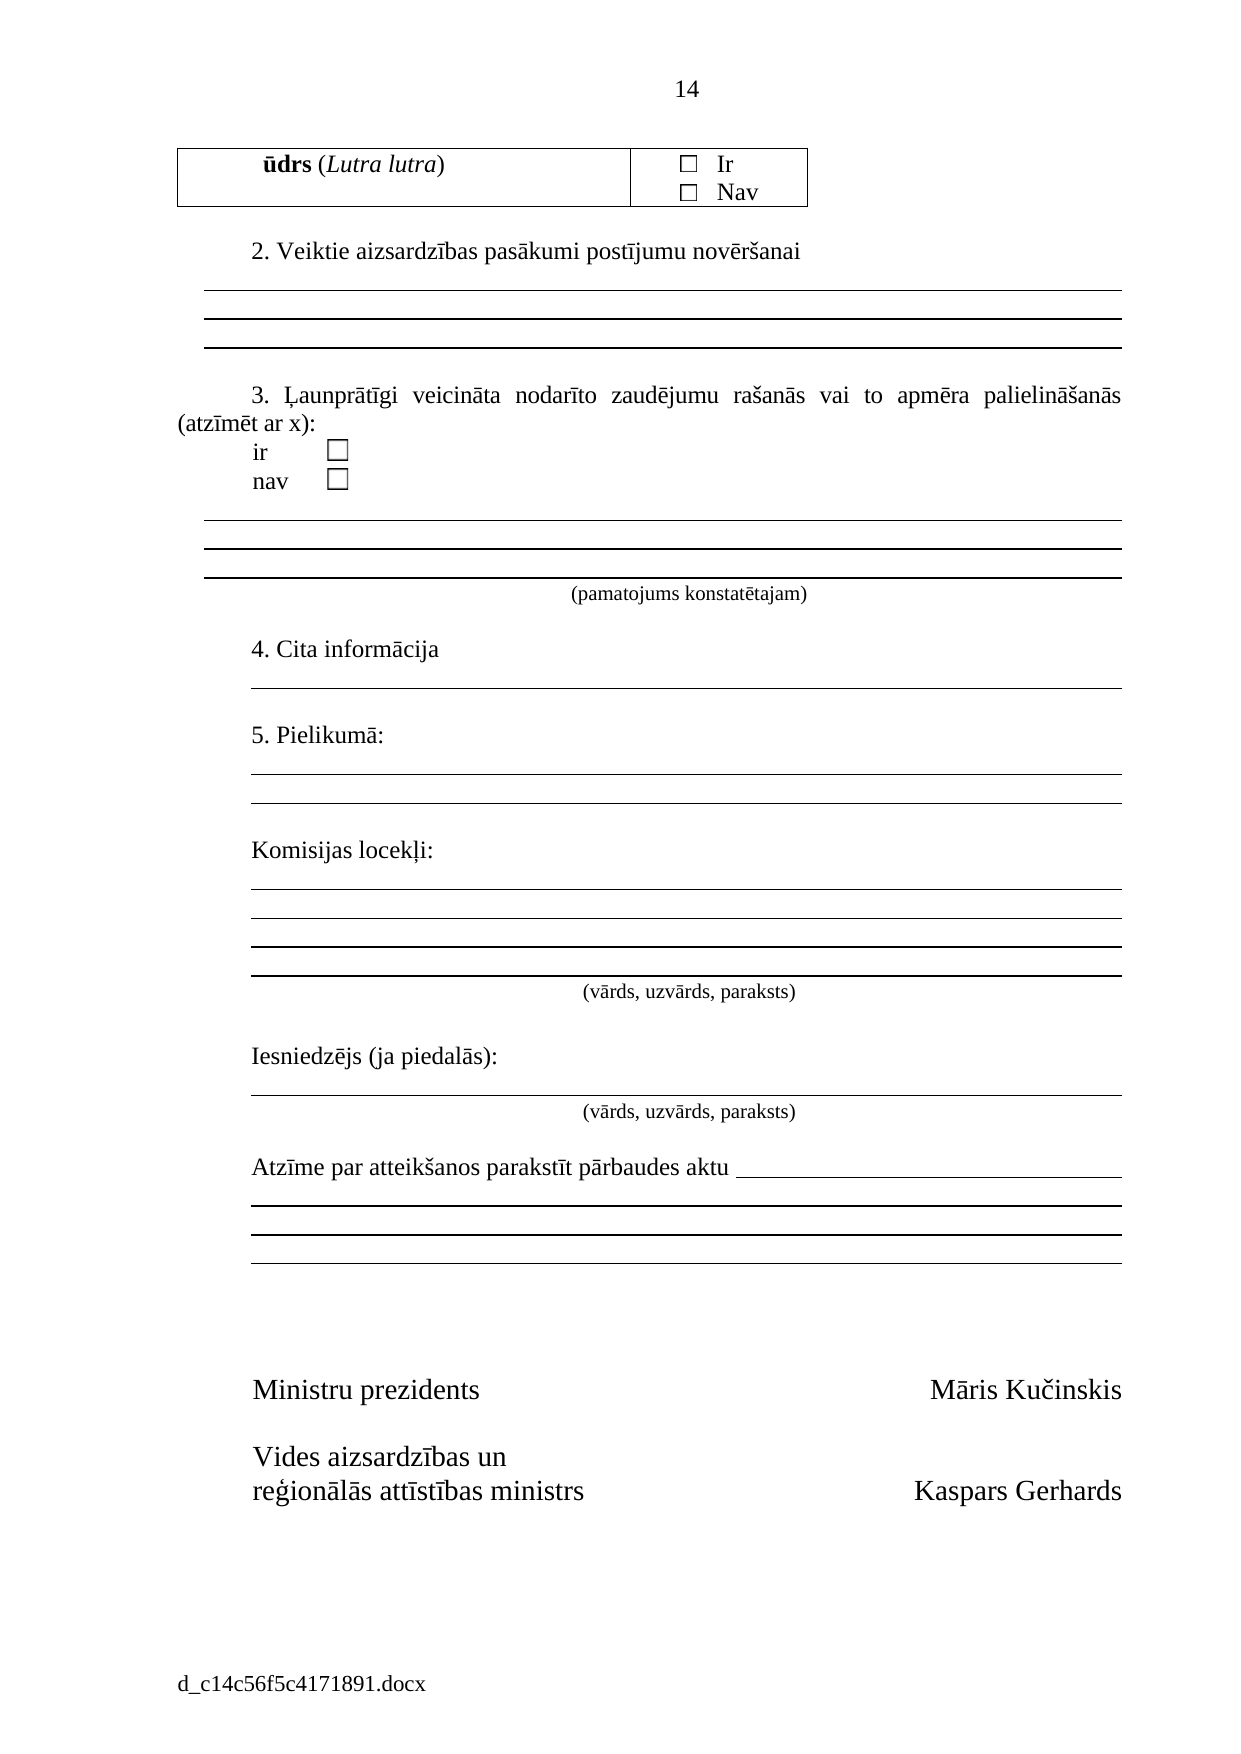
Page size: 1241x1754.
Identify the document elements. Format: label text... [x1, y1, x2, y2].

text (vārds, uzvārds, paraksts) [177, 979, 1122, 1003]
text Ministru prezidents Māris Kučinskis [252, 1372, 1122, 1406]
text 4. Cita informācija [177, 634, 1122, 663]
text (vārds, uzvārds, paraksts) [177, 1099, 1122, 1123]
picture [680, 155, 697, 172]
picture [680, 184, 697, 201]
text Atzīme par atteikšanos parakstīt pārbaudes aktu [177, 1152, 1122, 1180]
text 5. Pielikumā: [177, 720, 1122, 749]
table_cell ūdrs (Lutra lutra) [178, 149, 630, 206]
text 3. Ļaunprātīgi veicināta nodarīto zaudējumu rašanās vai to apmēra palielināšanās (atzīmēt ar x): [177, 380, 1122, 437]
text Komisijas locekļi: [177, 835, 1122, 864]
picture [327, 439, 349, 461]
text (pamatojums konstatētajam) [177, 581, 1122, 605]
text Vides aizsardzības un [252, 1439, 1122, 1473]
text ir [177, 437, 1122, 466]
text 2. Veiktie aizsardzības pasākumi postījumu novēršanai [177, 236, 1122, 265]
text nav [177, 466, 1122, 495]
text reģionālās attīstības ministrs Kaspars Gerhards [252, 1473, 1122, 1506]
picture [327, 468, 349, 490]
table_cell Ir Nav [631, 149, 807, 206]
text Iesniedzējs (ja piedalās): [177, 1041, 1122, 1070]
